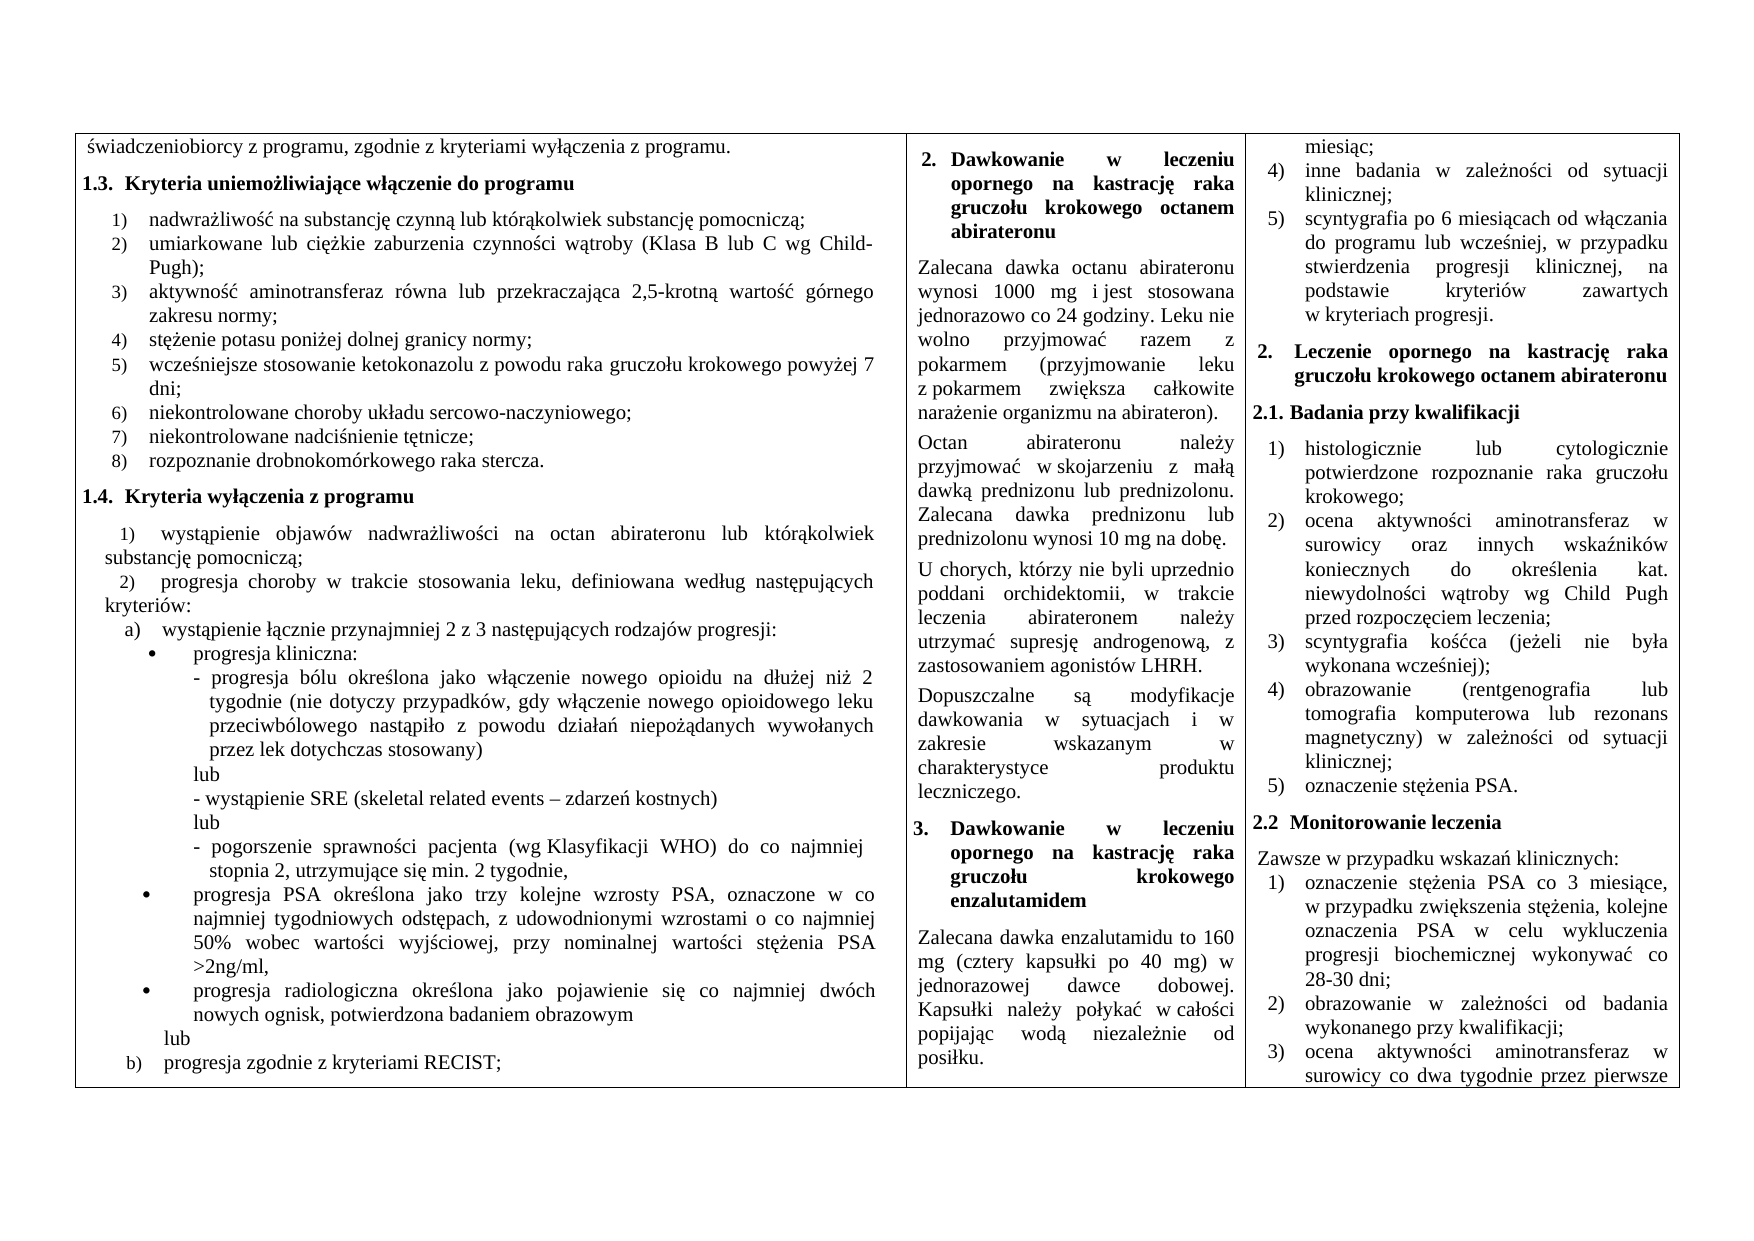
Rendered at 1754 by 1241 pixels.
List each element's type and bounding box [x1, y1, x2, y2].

table_cell [76, 134, 906, 1087]
table_cell [907, 134, 1245, 1087]
table_cell [1246, 134, 1679, 1087]
